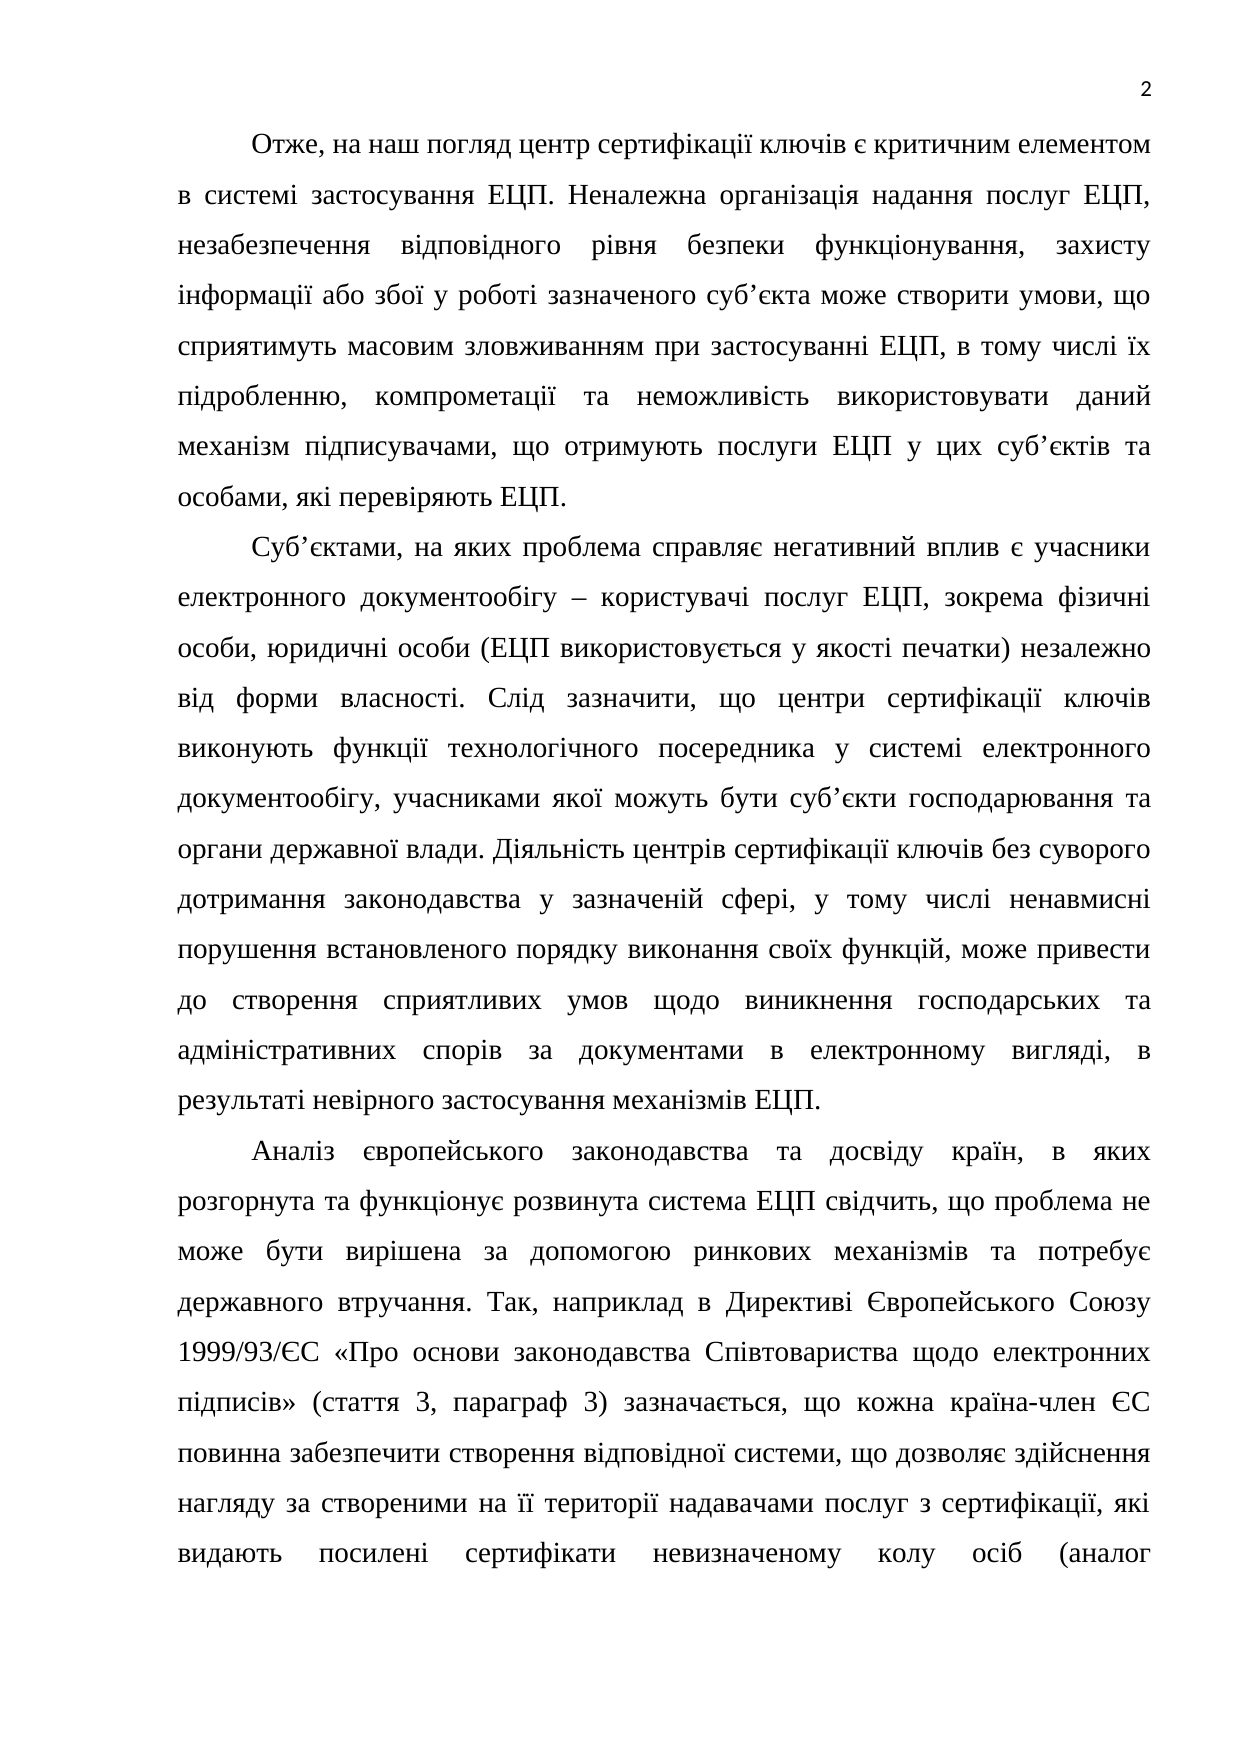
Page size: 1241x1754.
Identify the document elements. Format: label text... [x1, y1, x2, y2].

text Отже, на наш погляд центр сертифікації ключів є критичним елементом в системі застосування ЕЦП. Неналежна організація надання послуг ЕЦП, незабезпечення відповідного рівня безпеки функціонування, захисту інформації або збої у роботі зазначеного суб’єкта може створити умови, що сприятимуть масовим зловживанням при застосуванні ЕЦП, в тому числі їх підробленню, компрометації та неможливість використовувати даний механізм підписувачами, що отримують послуги ЕЦП у цих суб’єктів та особами, які перевіряють ЕЦП. [177, 127, 1152, 512]
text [177, 1133, 1152, 1569]
text Суб’єктами, на яких проблема справляє негативний вплив є учасники електронного документообігу – користувачі послуг ЕЦП, зокрема фізичні особи, юридичні особи (ЕЦП використовується у якості печатки) незалежно від форми власності. Слід зазначити, що центри сертифікації ключів виконують функції технологічного посередника у системі електронного документообігу, учасниками якої можуть бути суб’єкти господарювання та органи державної влади. Діяльність центрів сертифікації ключів без суворого дотримання законодавства у зазначеній сфері, у тому числі ненавмисні порушення встановленого порядку виконання своїх функцій, може привести до створення сприятливих умов щодо виникнення господарських та адміністративних спорів за документами в електронному вигляді, в результаті невірного застосування механізмів ЕЦП. [177, 529, 1152, 1116]
